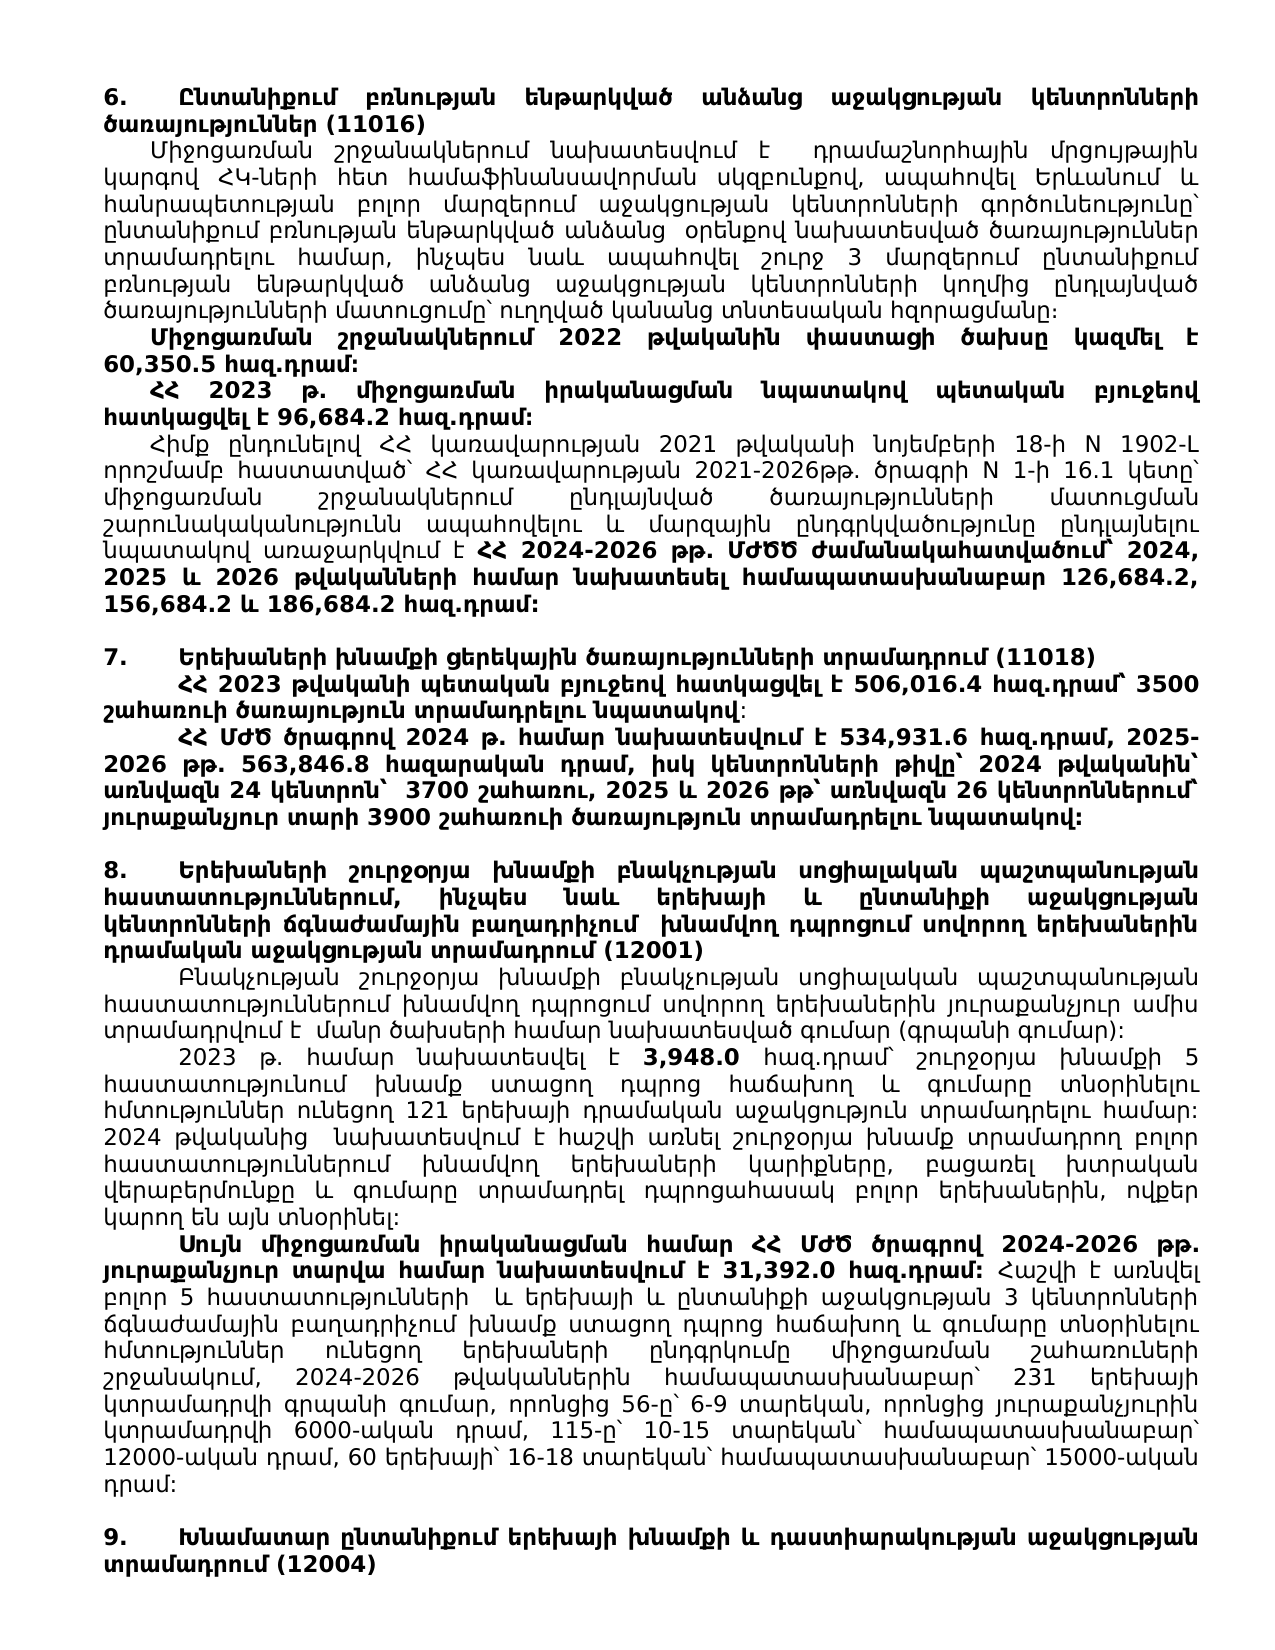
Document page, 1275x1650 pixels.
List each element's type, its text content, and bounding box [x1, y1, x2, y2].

text 2023 թ. համար նախատեսվել է 3,948.0 հազ.դրամ՝ շուրջօրյա խնամքի 5 հաստատությունում խնամք ստացող դպրոց հաճախող և գումարը տնօրինելու հմտություններ ունեցող 121 երեխայի դրամական աջակցություն տրամադրելու համար: 2024 թվականից նախատեսվում է հաշվի առնել շուրջօրյա խնամք տրամադրող բոլոր հաստատություններում խնամվող երեխաների կարիքները, բացառել խտրական վերաբերմունքը և գումարը տրամադրել դպրոցահասակ բոլոր երեխաներին, ովքեր կարող են այն տնօրինել: [103, 1044, 1200, 1231]
text Միջոցառման շրջանակներում 2022 թվականին փաստացի ծախսը կազմել է 60,350.5 հազ.դրամ։ [103, 324, 1200, 378]
text ՀՀ 2023 թվականի պետական բյուջեով հատկացվել է 506,016.4 հազ.դրամ՝ 3500 շահառուի ծառայություն տրամադրելու նպատակով: [103, 671, 1200, 724]
text ՀՀ 2023 թ. միջոցառման իրականացման նպատակով պետական բյուջեով հատկացվել է 96,684.2 հազ.դրամ։ [103, 378, 1200, 431]
text Բնակչության շուրջօրյա խնամքի բնակչության սոցիալական պաշտպանության հաստատություններում խնամվող դպրոցում սովորող երեխաներին յուրաքանչյուր ամիս տրամադրվում է մանր ծախսերի համար նախատեսված գումար (գրպանի գումար): [103, 964, 1200, 1044]
text Միջոցառման շրջանակներում նախատեսվում է դրամաշնորհային մրցույթային կարգով ՀԿ-ների հետ համաֆինանսավորման սկզբունքով, ապահովել Երևանում և հանրապետության բոլոր մարզերում աջակցության կենտրոնների գործունեությունը՝ ընտանիքում բռնության ենթարկված անձանց օրենքով նախատեսված ծառայություններ տրամադրելու համար, ինչպես նաև ապահովել շուրջ 3 մարզերում ընտանիքում բռնության ենթարկված անձանց աջակցության կենտրոնների կողմից ընդլայնված ծառայությունների մատուցումը՝ ուղղված կանանց տնտեսական հզորացմանը։ [103, 138, 1200, 324]
text ՀՀ ՄԺԾ ծրագրով 2024 թ. համար նախատեսվում է 534,931.6 հազ.դրամ, 2025-2026 թթ. 563,846.8 հազարական դրամ, իսկ կենտրոնների թիվը՝ 2024 թվականին՝ առնվազն 24 կենտրոն՝ 3700 շահառու, 2025 և 2026 թթ՝ առնվազն 26 կենտրոններում՝ յուրաքանչյուր տարի 3900 շահառուի ծառայություն տրամադրելու նպատակով: [103, 724, 1200, 831]
list Երեխաների խնամքի ցերեկային ծառայությունների տրամադրում (11018) [103, 644, 1200, 671]
text Սույն միջոցառման իրականացման համար ՀՀ ՄԺԾ ծրագրով 2024-2026 թթ. յուրաքանչյուր տարվա համար նախատեսվում է 31,392.0 հազ.դրամ: Հաշվի է առնվել բոլոր 5 հաստատությունների և երեխայի և ընտանիքի աջակցության 3 կենտրոնների ճգնաժամային բաղադրիչում խնամք ստացող դպրոց հաճախող և գումարը տնօրինելու հմտություններ ունեցող երեխաների ընդգրկումը միջոցառման շահառուների շրջանակում, 2024-2026 թվականներին համապատասխանաբար՝ 231 երեխայի կտրամադրվի գրպանի գումար, որոնցից 56-ը՝ 6-9 տարեկան, որոնցից յուրաքանչյուրին կտրամադրվի 6000-ական դրամ, 115-ը՝ 10-15 տարեկան՝ համապատասխանաբար՝ 12000-ական դրամ, 60 երեխայի՝ 16-18 տարեկան՝ համապատասխանաբար՝ 15000-ական դրամ: [103, 1231, 1200, 1498]
list Երեխաների շուրջօրյա խնամքի բնակչության սոցիալական պաշտպանության հաստատություններում, ինչպես նաև երեխայի և ընտանիքի աջակցության կենտրոնների ճգնաժամային բաղադրիչում խնամվող դպրոցում սովորող երեխաներին դրամական աջակցության տրամադրում (12001) [103, 858, 1200, 964]
list Ընտանիքում բռնության ենթարկված անձանց աջակցության կենտրոնների ծառայություններ (11016) [103, 84, 1200, 138]
list Խնամատար ընտանիքում երեխայի խնամքի և դաստիարակության աջակցության տրամադրում (12004) [103, 1524, 1200, 1578]
text Հիմք ընդունելով ՀՀ կառավարության 2021 թվականի նոյեմբերի 18-ի N 1902-Լ որոշմամբ հաստատված՝ ՀՀ կառավարության 2021-2026թթ. ծրագրի N 1-ի 16.1 կետը՝ միջոցառման շրջանակներում ընդլայնված ծառայությունների մատուցման շարունակականությունն ապահովելու և մարզային ընդգրկվածությունը ընդլայնելու նպատակով առաջարկվում է ՀՀ 2024-2026 թթ. ՄԺԾԾ ժամանակահատվածում՝ 2024, 2025 և 2026 թվականների համար նախատեսել համապատասխանաբար 126,684.2, 156,684.2 և 186,684.2 հազ.դրամ: [103, 431, 1200, 618]
